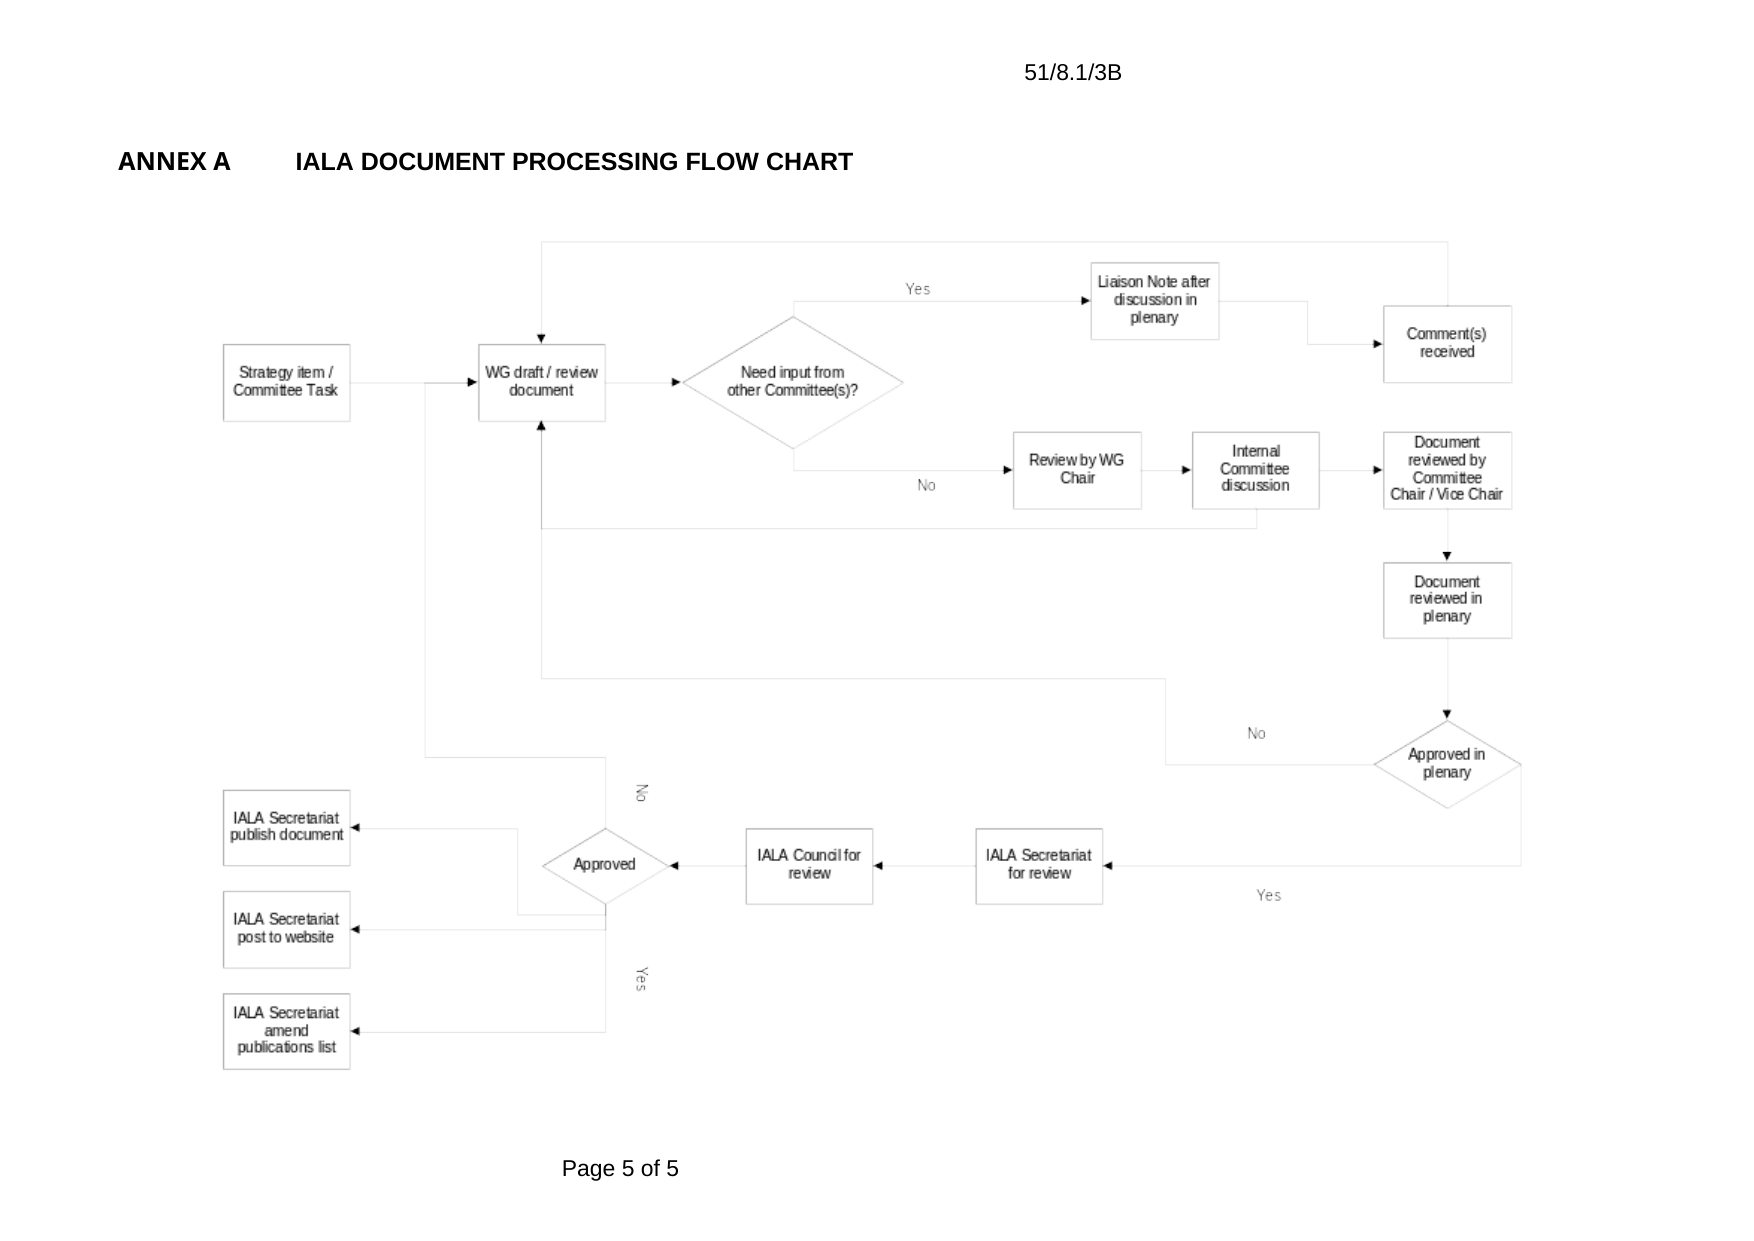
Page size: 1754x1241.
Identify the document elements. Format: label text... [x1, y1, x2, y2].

text IALA Document Processing Flow Chart [118, 143, 1636, 177]
